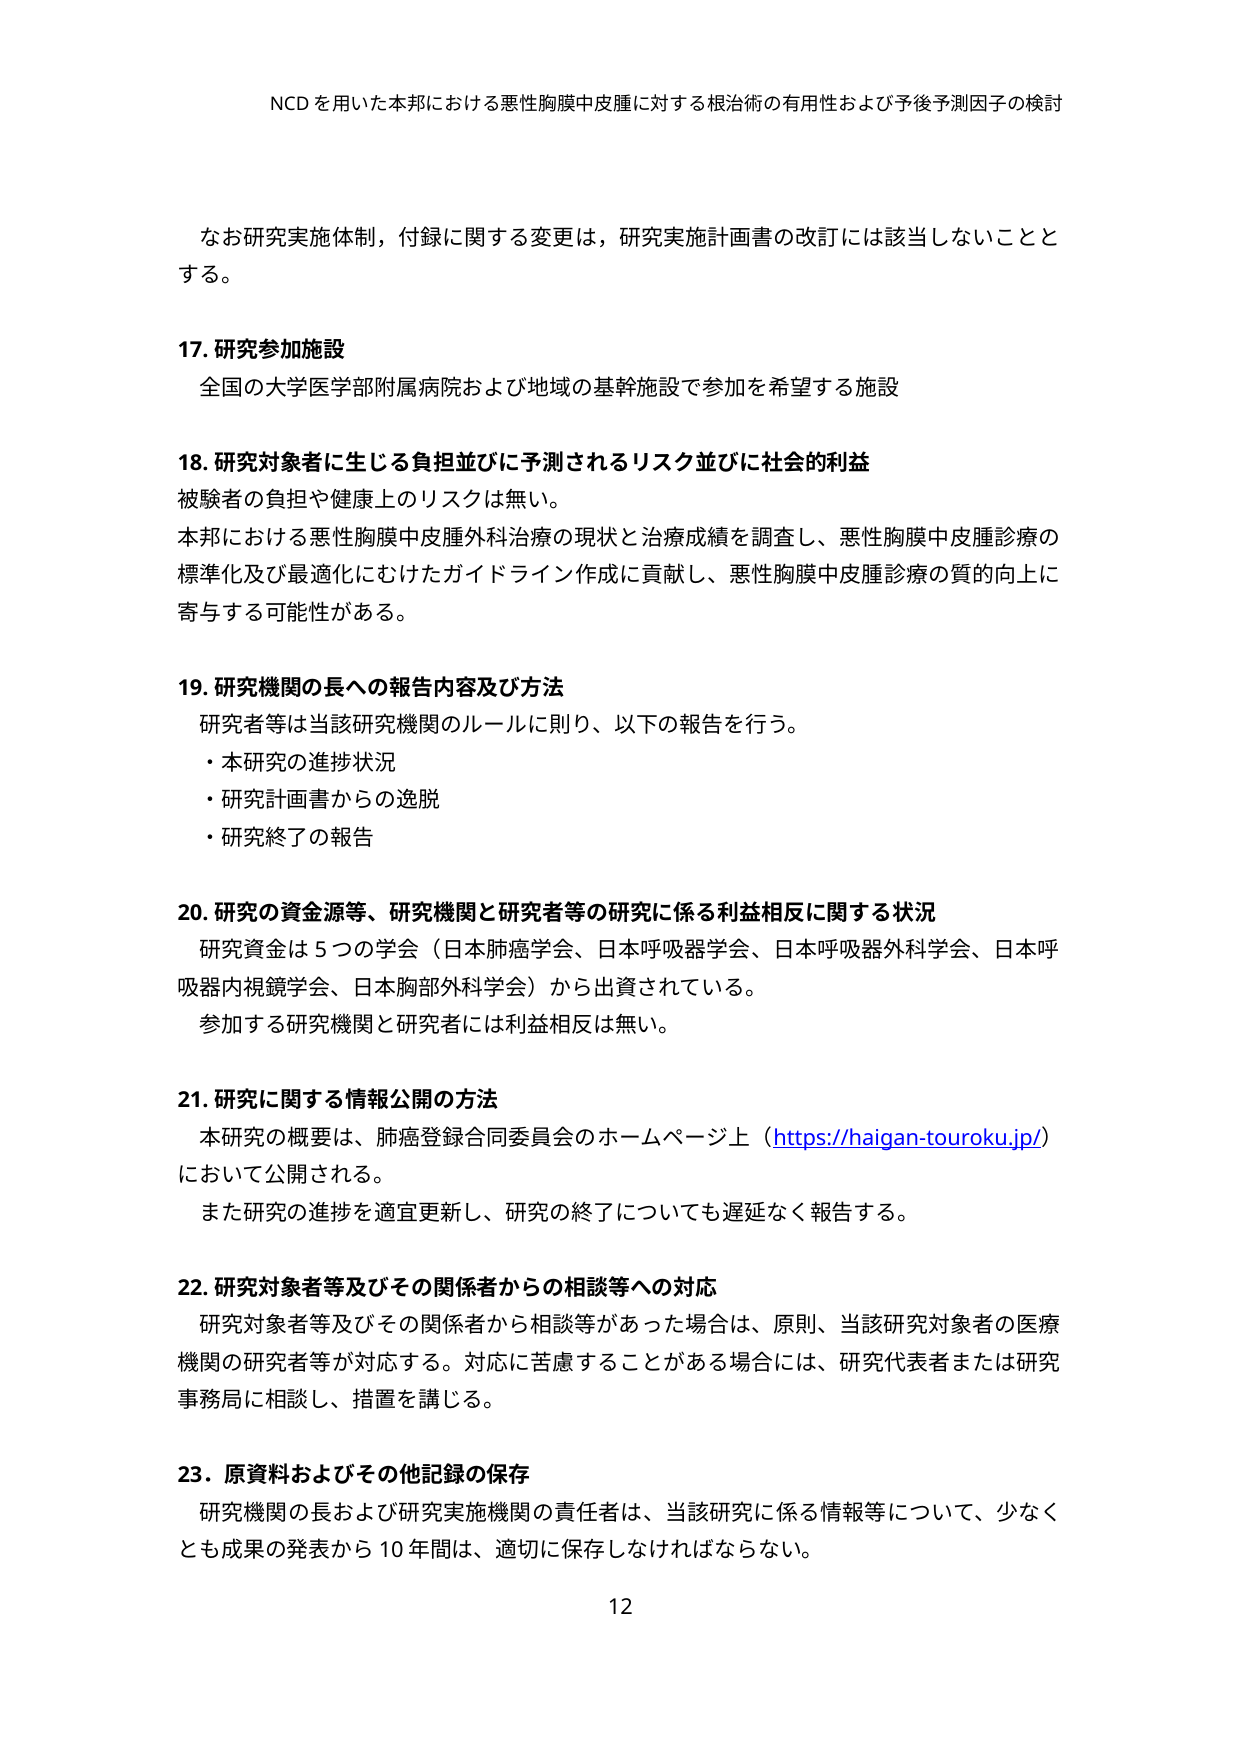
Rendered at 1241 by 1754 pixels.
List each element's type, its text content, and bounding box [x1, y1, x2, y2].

text 研究機関の長および研究実施機関の責任者は、当該研究に係る情報等について、少なくとも成果の発表から10年間は、適切に保存しなければならない。 [177, 1492, 1063, 1567]
text ・研究終了の報告 [177, 817, 1063, 854]
text 被験者の負担や健康上のリスクは無い。 [177, 479, 1063, 517]
text 20. 研究の資金源等、研究機関と研究者等の研究に係る利益相反に関する状況 [177, 892, 1063, 929]
text 研究者等は当該研究機関のルールに則り、以下の報告を行う。 [177, 704, 1063, 742]
text 18. 研究対象者に生じる負担並びに予測されるリスク並びに社会的利益 [177, 442, 1063, 479]
text 23．原資料およびその他記録の保存 [177, 1454, 1063, 1492]
text なお研究実施体制，付録に関する変更は，研究実施計画書の改訂には該当しないこととする。 [177, 217, 1063, 292]
text ・研究計画書からの逸脱 [177, 779, 1063, 817]
text 本研究の概要は、肺癌登録合同委員会のホームページ上（https://haigan-touroku.jp/）において公開される。 [177, 1117, 1063, 1192]
text 21. 研究に関する情報公開の方法 [177, 1079, 1063, 1117]
text 研究対象者等及びその関係者から相談等があった場合は、原則、当該研究対象者の医療機関の研究者等が対応する。対応に苦慮することがある場合には、研究代表者または研究事務局に相談し、措置を講じる。 [177, 1304, 1063, 1417]
text 本邦における悪性胸膜中皮腫外科治療の現状と治療成績を調査し、悪性胸膜中皮腫診療の標準化及び最適化にむけたガイドライン作成に貢献し、悪性胸膜中皮腫診療の質的向上に寄与する可能性がある。 [177, 517, 1063, 629]
text また研究の進捗を適宜更新し、研究の終了についても遅延なく報告する。 [177, 1192, 1063, 1229]
text 19. 研究機関の長への報告内容及び方法 [177, 667, 1063, 704]
text 17. 研究参加施設 [177, 329, 1063, 367]
text 参加する研究機関と研究者には利益相反は無い。 [177, 1004, 1063, 1042]
text 研究資金は5つの学会（日本肺癌学会、日本呼吸器学会、日本呼吸器外科学会、日本呼吸器内視鏡学会、日本胸部外科学会）から出資されている。 [177, 929, 1063, 1004]
text 全国の大学医学部附属病院および地域の基幹施設で参加を希望する施設 [177, 367, 1063, 404]
text ・本研究の進捗状況 [177, 742, 1063, 779]
text 22. 研究対象者等及びその関係者からの相談等への対応 [177, 1267, 1063, 1304]
